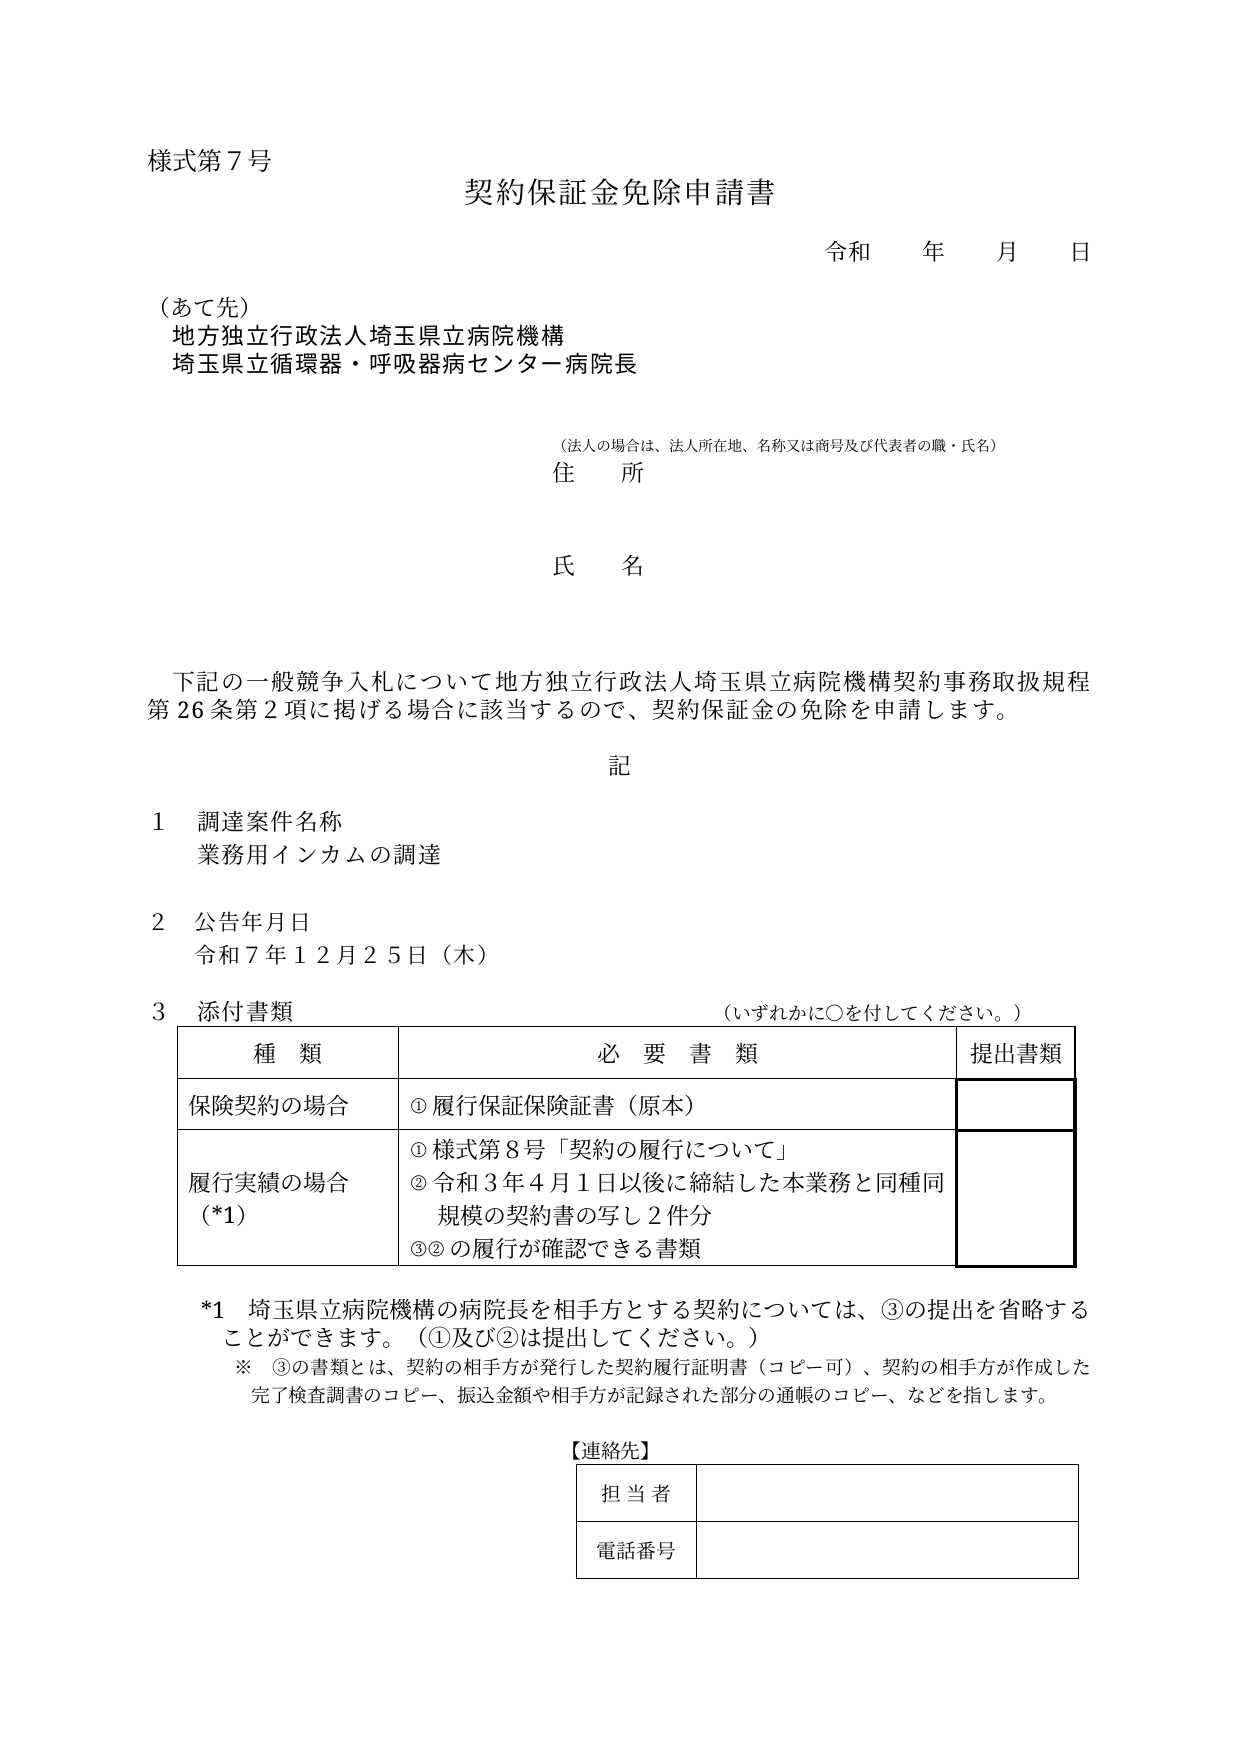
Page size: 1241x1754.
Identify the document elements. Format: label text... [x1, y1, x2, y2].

text 氏 名 [552, 548, 1092, 581]
text 契約保証金免除申請書 [148, 176, 1092, 210]
text ２ 公告年月日 [148, 903, 1092, 936]
table_header 必 要 書 類 [399, 1027, 956, 1077]
text ※ ③の書類とは、契約の相手方が発行した契約履行証明書（コピー可）、契約の相手方が作成した完了検査調書のコピー、振込金額や相手方が記録された部分の通帳のコピー、などを指します。 [177, 1352, 1092, 1408]
text *1 埼玉県立病院機構の病院長を相手方とする契約については、③の提出を省略することができます。（①及び②は提出してください。） [177, 1296, 1092, 1352]
table_cell 履行実績の場合 （*1） [178, 1130, 398, 1264]
text （あて先） [148, 294, 1092, 322]
table_cell ①履行保証保険証書（原本） [399, 1079, 955, 1129]
table_cell [697, 1522, 1078, 1578]
table_cell 電話番号 [577, 1522, 696, 1578]
table_cell ①様式第８号「契約の履行について」 ②令和３年４月１日以後に締結した本業務と同種同規模の契約書の写し２件分 ③②の履行が確認できる書類 [399, 1130, 955, 1264]
table_cell [958, 1132, 1073, 1264]
text 地方独立行政法人埼玉県立病院機構 [148, 322, 1092, 350]
table_cell [958, 1081, 1073, 1129]
table_header 提出書類 [957, 1027, 1074, 1077]
text 埼玉県立循環器・呼吸器病センター病院長 [148, 350, 1092, 378]
text 下記の一般競争入札について地方独立行政法人埼玉県立病院機構契約事務取扱規程第26条第２項に掲げる場合に該当するので、契約保証金の免除を申請します。 [148, 668, 1092, 724]
text 【連絡先】 [561, 1436, 1092, 1464]
table_header [697, 1465, 1078, 1521]
text 住 所 [552, 455, 1092, 488]
table_header 種 類 [178, 1027, 398, 1077]
text 様式第７号 [148, 148, 1092, 176]
table_cell 保険契約の場合 [178, 1079, 398, 1129]
text 記 [148, 752, 1092, 780]
text 令和７年１２月２５日（木） [148, 936, 1092, 970]
text ３ 添付書類 （いずれかに○を付してください。） [148, 998, 1092, 1026]
text （法人の場合は、法人所在地、名称又は商号及び代表者の職・氏名） [552, 434, 1092, 455]
text 令和 年 月 日 [148, 238, 1092, 266]
text １ 調達案件名称 [148, 808, 1092, 836]
text 業務用インカムの調達 [148, 836, 1092, 870]
table_header 担 当 者 [577, 1465, 696, 1521]
